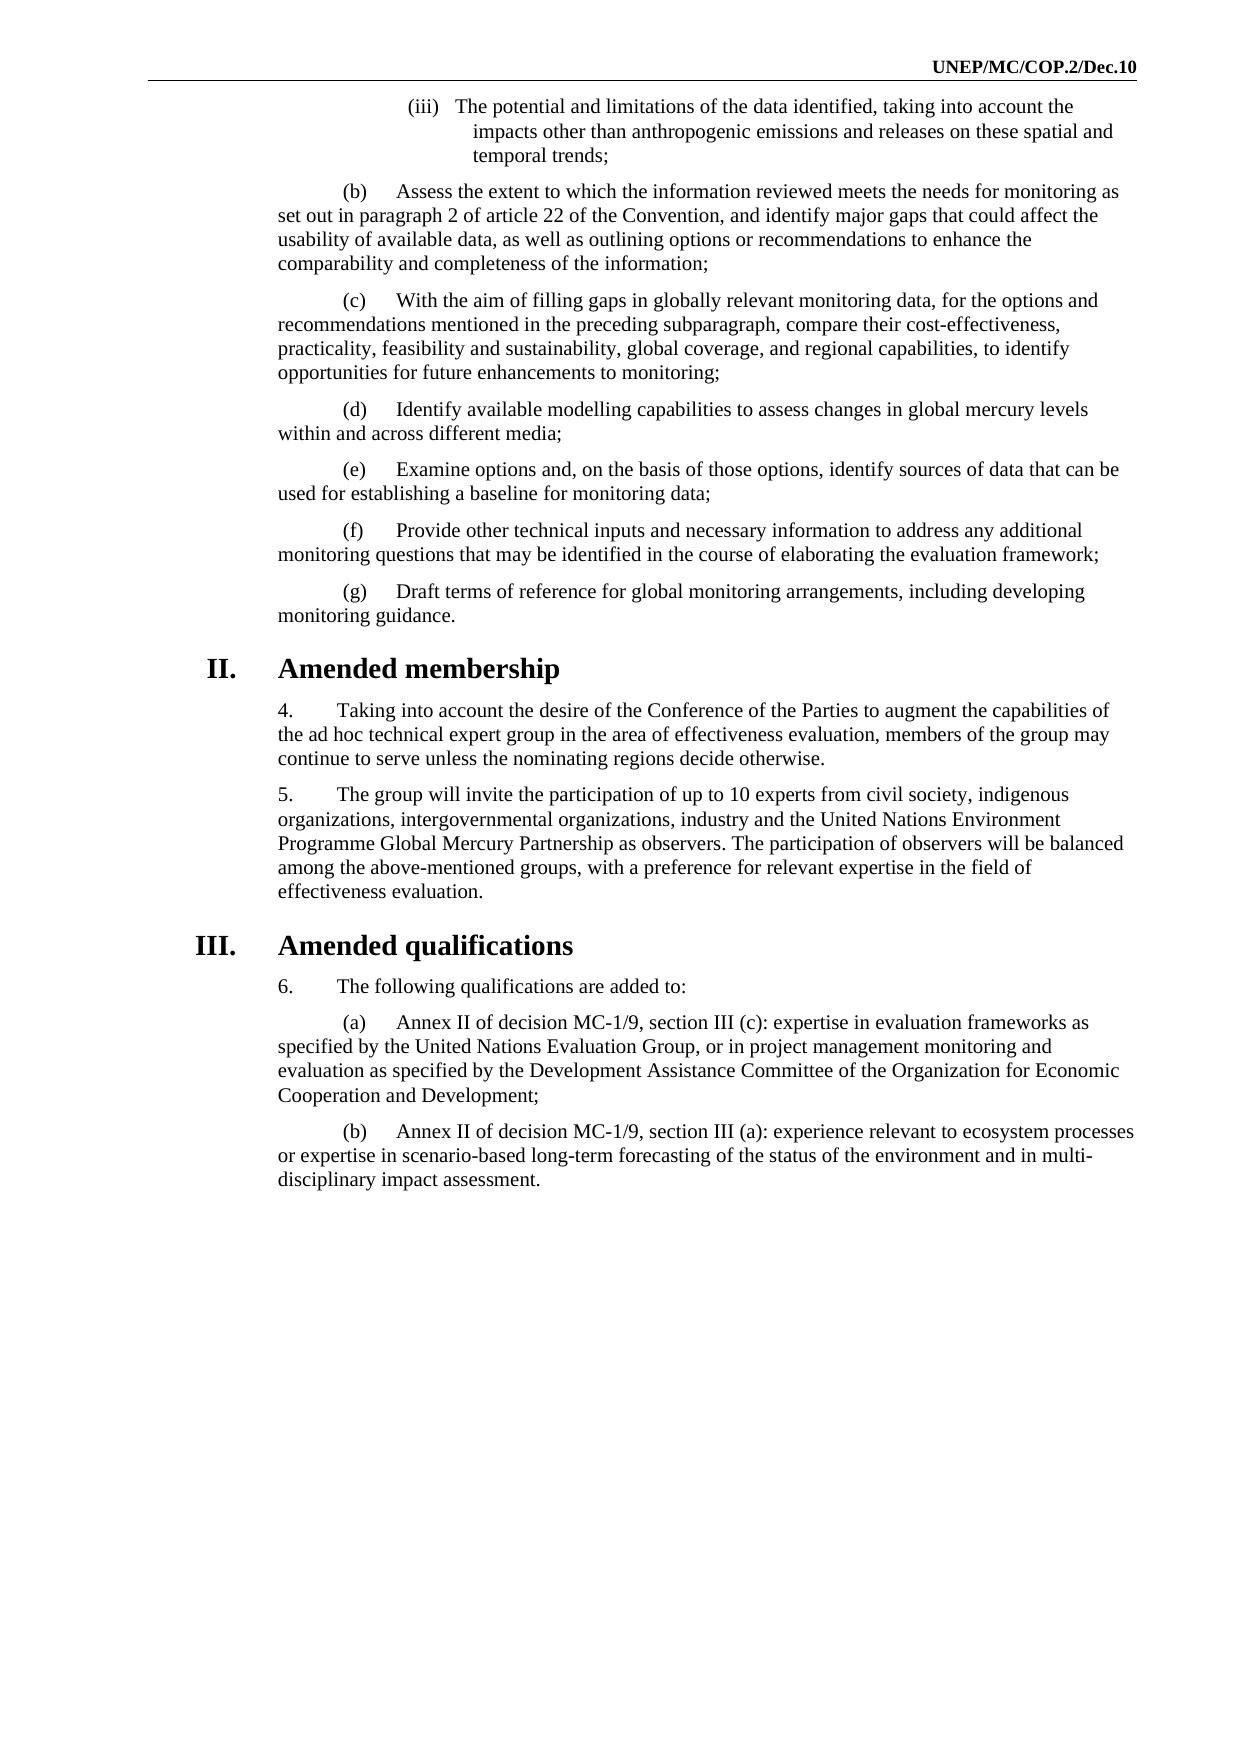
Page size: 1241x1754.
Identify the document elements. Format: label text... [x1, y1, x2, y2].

list Examine options and, on the basis of those options, identify sources of data that can be used for establishing a baseline for monitoring data; [278, 457, 1137, 505]
list Assess the extent to which the information reviewed meets the needs for monitoring as set out in paragraph 2 of article 22 of the Convention, and identify major gaps that could affect the usability of available data, as well as outlining options or recommendations to enhance the comparability and completeness of the information; [278, 179, 1137, 275]
list Provide other technical inputs and necessary information to address any additional monitoring questions that may be identified in the course of elaborating the evaluation framework; [278, 518, 1137, 566]
list Identify available modelling capabilities to assess changes in global mercury levels within and across different media; [278, 397, 1137, 445]
list Draft terms of reference for global monitoring arrangements, including developing monitoring guidance. [278, 578, 1137, 627]
list The group will invite the participation of up to 10 experts from civil society, indigenous organizations, intergovernmental organizations, industry and the United Nations Environment Programme Global Mercury Partnership as observers. The participation of observers will be balanced among the above-mentioned groups, with a preference for relevant expertise in the field of effectiveness evaluation. [278, 782, 1137, 903]
list Taking into account the desire of the Conference of the Parties to augment the capabilities of the ad hoc technical expert group in the area of effectiveness evaluation, members of the group may continue to serve unless the nominating regions decide otherwise. [278, 698, 1137, 770]
list Annex II of decision MC-1/9, section III (c): expertise in evaluation frameworks as specified by the United Nations Evaluation Group, or in project management monitoring and evaluation as specified by the Development Assistance Committee of the Organization for Economic Cooperation and Development; [278, 1010, 1137, 1107]
text (iii) The potential and limitations of the data identified, taking into account the impacts other than anthropogenic emissions and releases on these spatial and temporal trends; [408, 94, 1137, 167]
list With the aim of filling gaps in globally relevant monitoring data, for the options and recommendations mentioned in the preceding subparagraph, compare their cost-effectiveness, practicality, feasibility and sustainability, global coverage, and regional capabilities, to identify opportunities for future enhancements to monitoring; [278, 288, 1137, 384]
list The following qualifications are added to: [278, 974, 1137, 998]
list Annex II of decision MC-1/9, section III (a): experience relevant to ecosystem processes or expertise in scenario-based long-term forecasting of the status of the environment and in multi-disciplinary impact assessment. [278, 1119, 1137, 1191]
text II. Amended membership [148, 652, 1107, 685]
text III. Amended qualifications [148, 928, 1107, 961]
